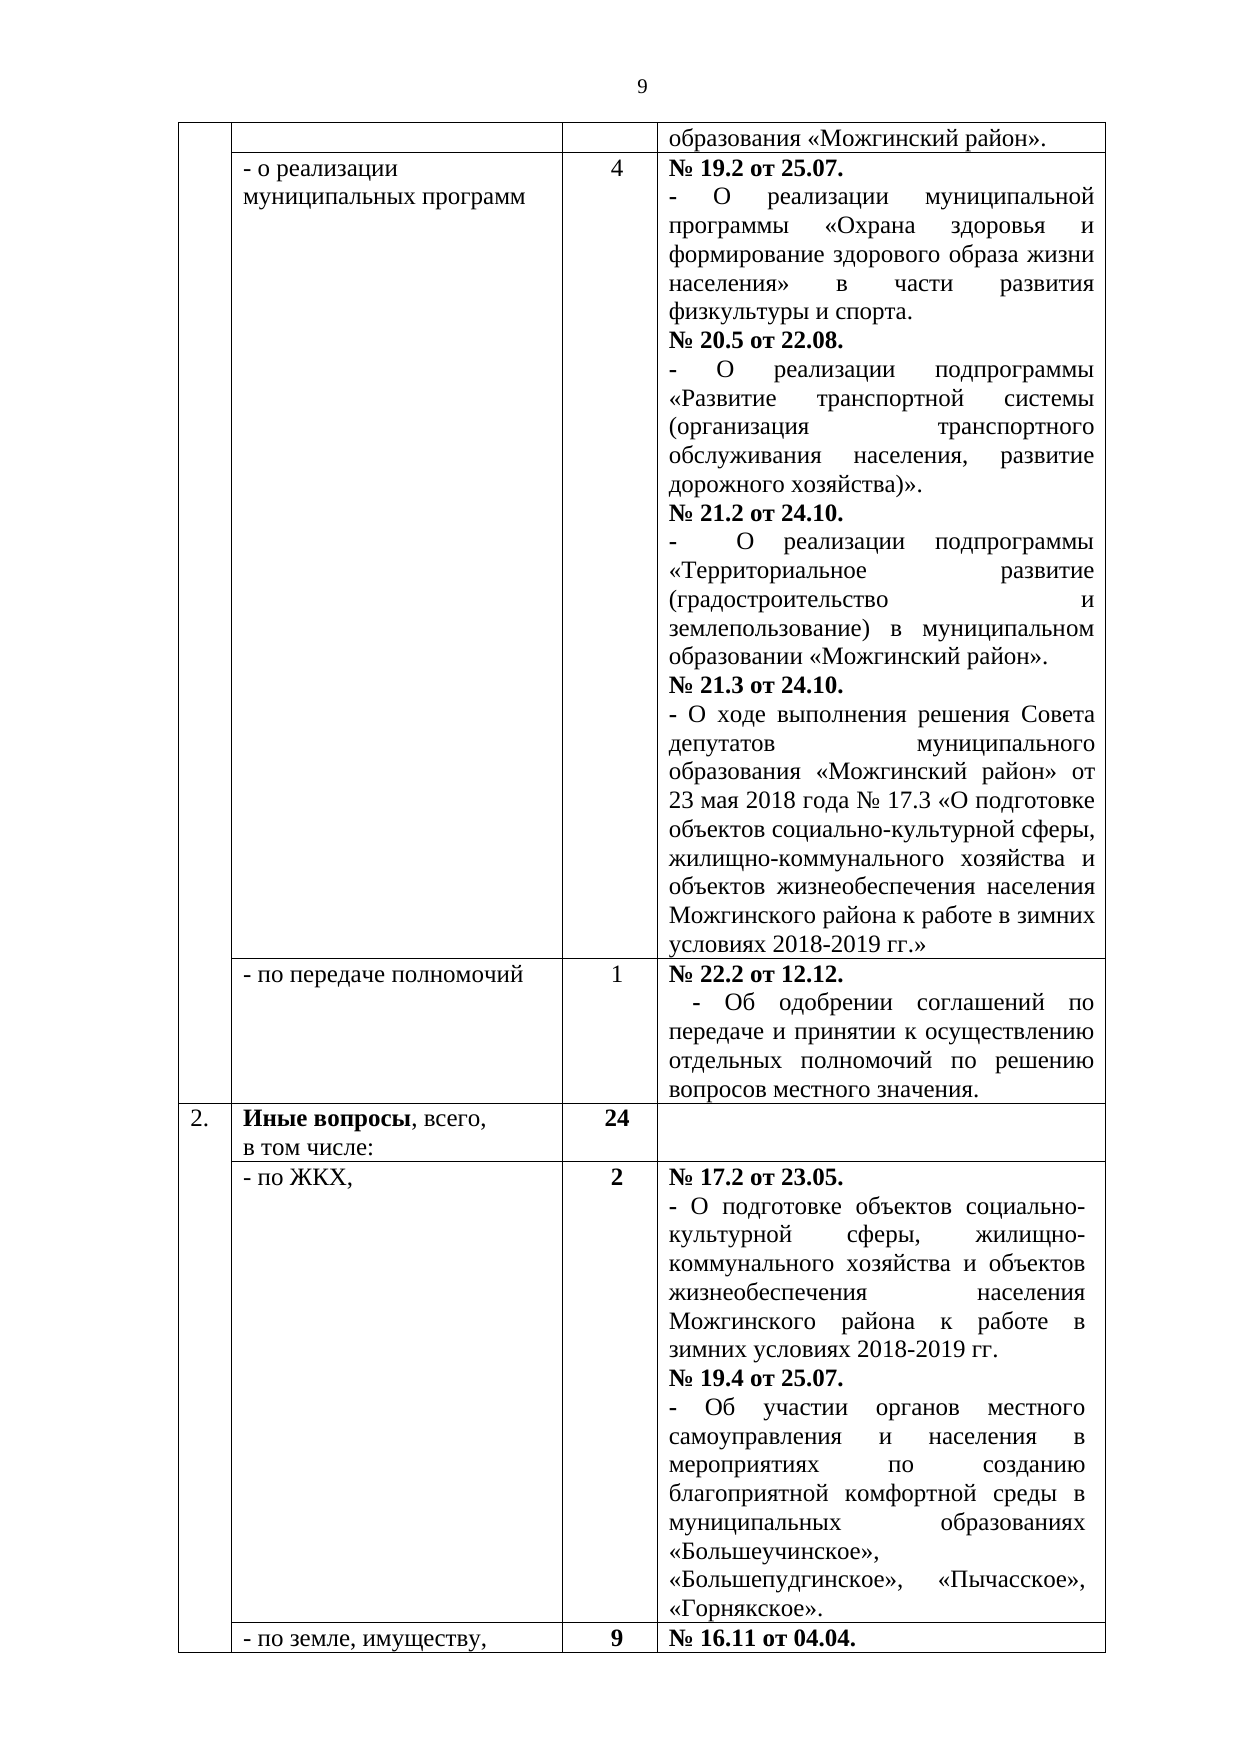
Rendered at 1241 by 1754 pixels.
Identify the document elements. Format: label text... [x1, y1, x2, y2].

table_cell 3 [563, 123, 657, 152]
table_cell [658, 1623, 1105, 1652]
table_cell Иные вопросы, всего, в том числе: [232, 1104, 562, 1161]
table_cell - о реализации муниципальных программ [232, 153, 562, 958]
table_cell - по ЖКХ, [232, 1162, 562, 1622]
table_cell [658, 1104, 1105, 1161]
table_cell 2 [563, 1162, 657, 1622]
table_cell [232, 1623, 562, 1652]
table_cell 4 [563, 153, 657, 958]
table_cell № 22.2 от 12.12. - Об одобрении соглашений по передаче и принятии к осуществлению отдельных полномочий по решению вопросов местного значения. [658, 959, 1105, 1102]
table_cell 24 [563, 1104, 657, 1161]
table_cell № 19.2 от 25.07. - О реализации муниципальной программы «Охрана здоровья и формирование здорового образа жизни населения» в части развития физкультуры и спорта. № 20.5 от 22.08. - О реализации подпрограммы «Развитие транспортной системы (организация транспортного обслуживания населения, развитие дорожного хозяйства)». № 21.2 от 24.10. - О реализации подпрограммы «Территориальное развитие (градостроительство и землепользование) в муниципальном образовании «Можгинский район». № 21.3 от 24.10. - О ходе выполнения решения Совета депутатов муниципального образования «Можгинский район» от 23 мая 2018 года № 17.3 «О подготовке объектов социально-культурной сферы, жилищно-коммунального хозяйства и объектов жизнеобеспечения населения Можгинского района к работе в зимних условиях 2018-2019 гг.» [658, 153, 1105, 958]
table_cell 2. [179, 1104, 231, 1652]
table_cell - по передаче полномочий [232, 959, 562, 1102]
table_cell № 17.2 от 23.05. - О подготовке объектов социально-культурной сферы, жилищно-коммунального хозяйства и объектов жизнеобеспечения населения Можгинского района к работе в зимних условиях 2018-2019 гг. № 19.4 от 25.07. - Об участии органов местного самоуправления и населения в мероприятиях по созданию благоприятной комфортной среды в муниципальных образованиях «Большеучинское», «Большепудгинское», «Пычасское», «Горнякское». [658, 1162, 1105, 1622]
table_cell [658, 123, 1105, 152]
table_cell 9 [563, 1623, 657, 1652]
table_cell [232, 123, 562, 152]
table_cell 1 [563, 959, 657, 1102]
